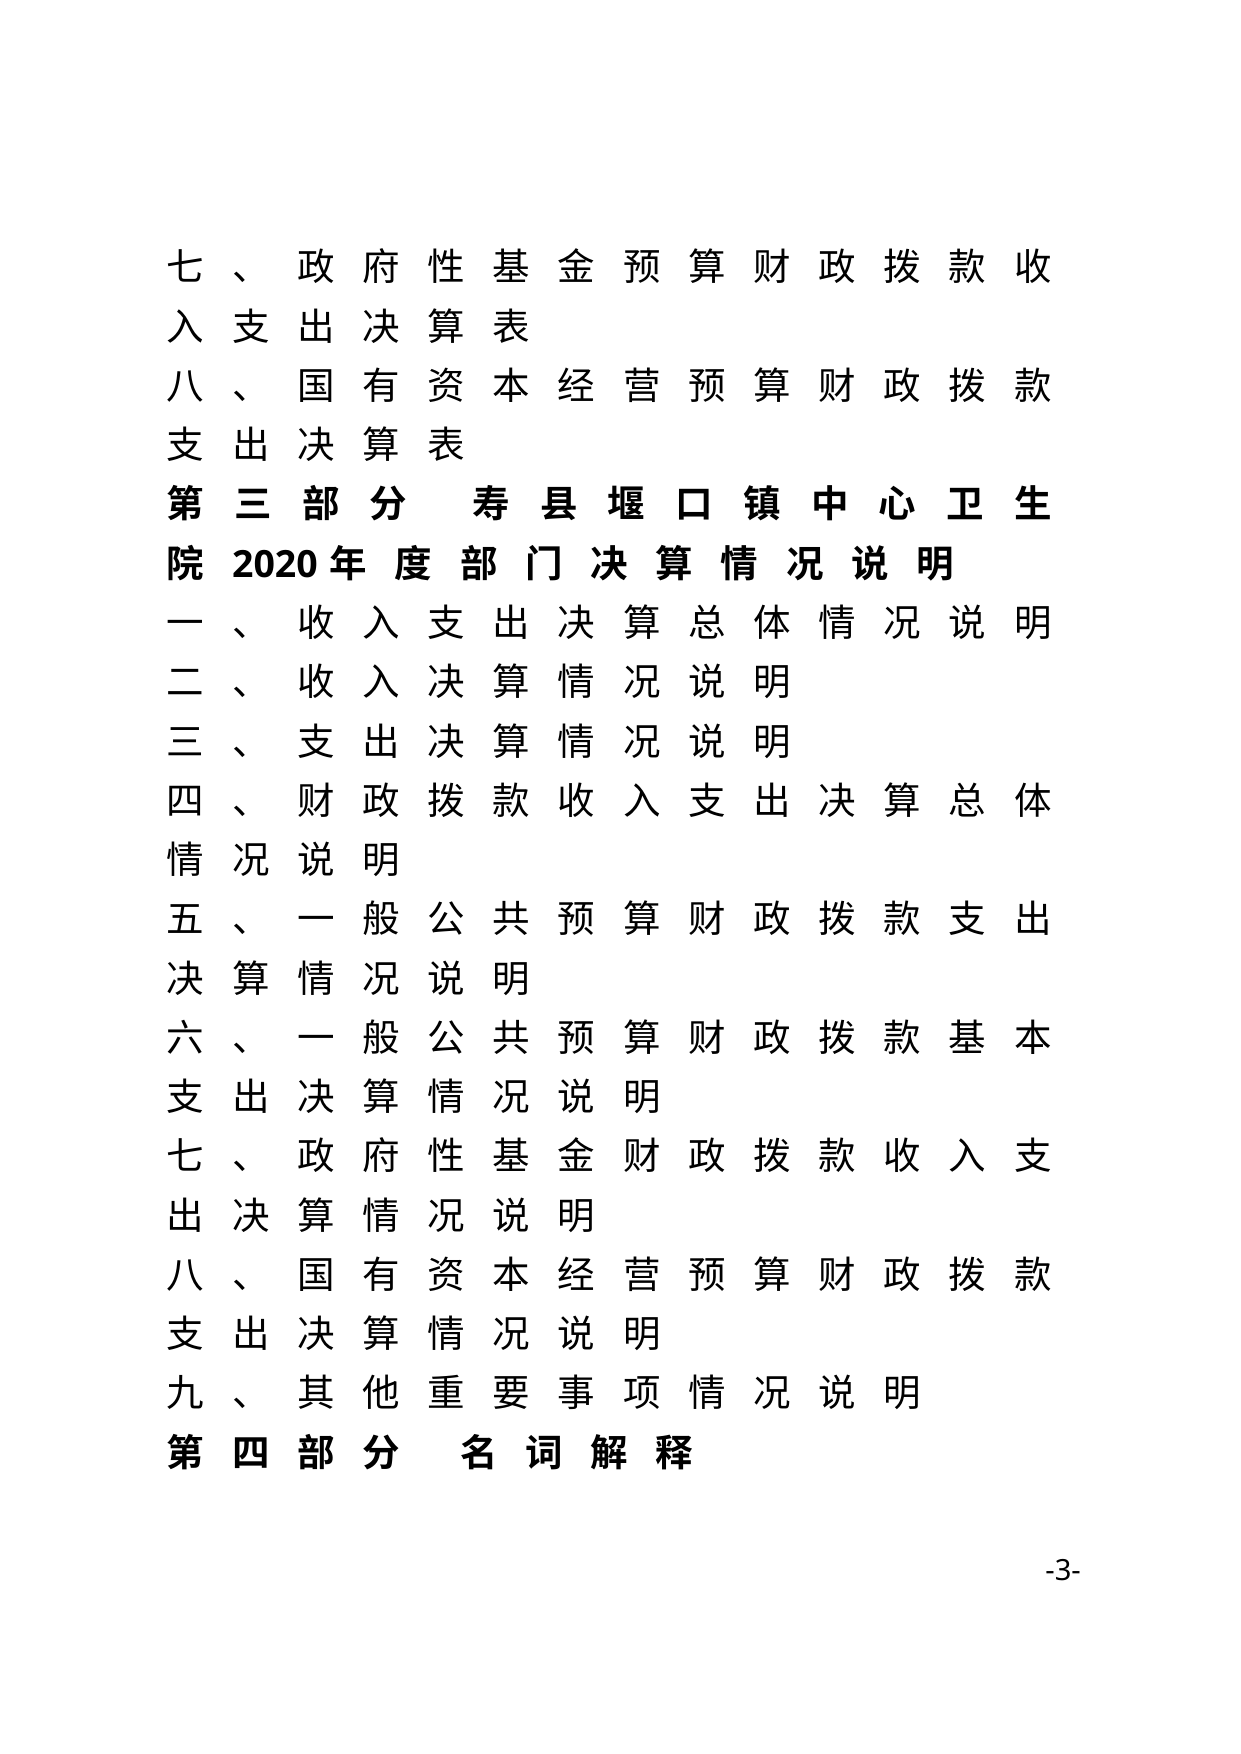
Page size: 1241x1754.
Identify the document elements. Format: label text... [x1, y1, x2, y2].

text 五、一般公共预算财政拨款支出决算情况说明 [167, 887, 1079, 1005]
text 第三部分 寿县堰口镇中心卫生院2020年度部门决算情况说明 [167, 472, 1079, 590]
text 六、一般公共预算财政拨款基本支出决算情况说明 [167, 1005, 1079, 1124]
text 七、政府性基金预算财政拨款收入支出决算表 [167, 235, 1079, 353]
text 一、收入支出决算总体情况说明 [167, 590, 1079, 649]
text 九、其他重要事项情况说明 [167, 1361, 1079, 1420]
text 第四部分 名词解释 [167, 1420, 1079, 1479]
text 八、国有资本经营预算财政拨款支出决算情况说明 [167, 1242, 1079, 1361]
text 二、收入决算情况说明 [167, 649, 1079, 709]
text 四、财政拨款收入支出决算总体情况说明 [167, 768, 1079, 887]
text 三、支出决算情况说明 [167, 709, 1079, 768]
text 七、政府性基金财政拨款收入支出决算情况说明 [167, 1124, 1079, 1242]
text 八、国有资本经营预算财政拨款支出决算表 [167, 353, 1079, 472]
